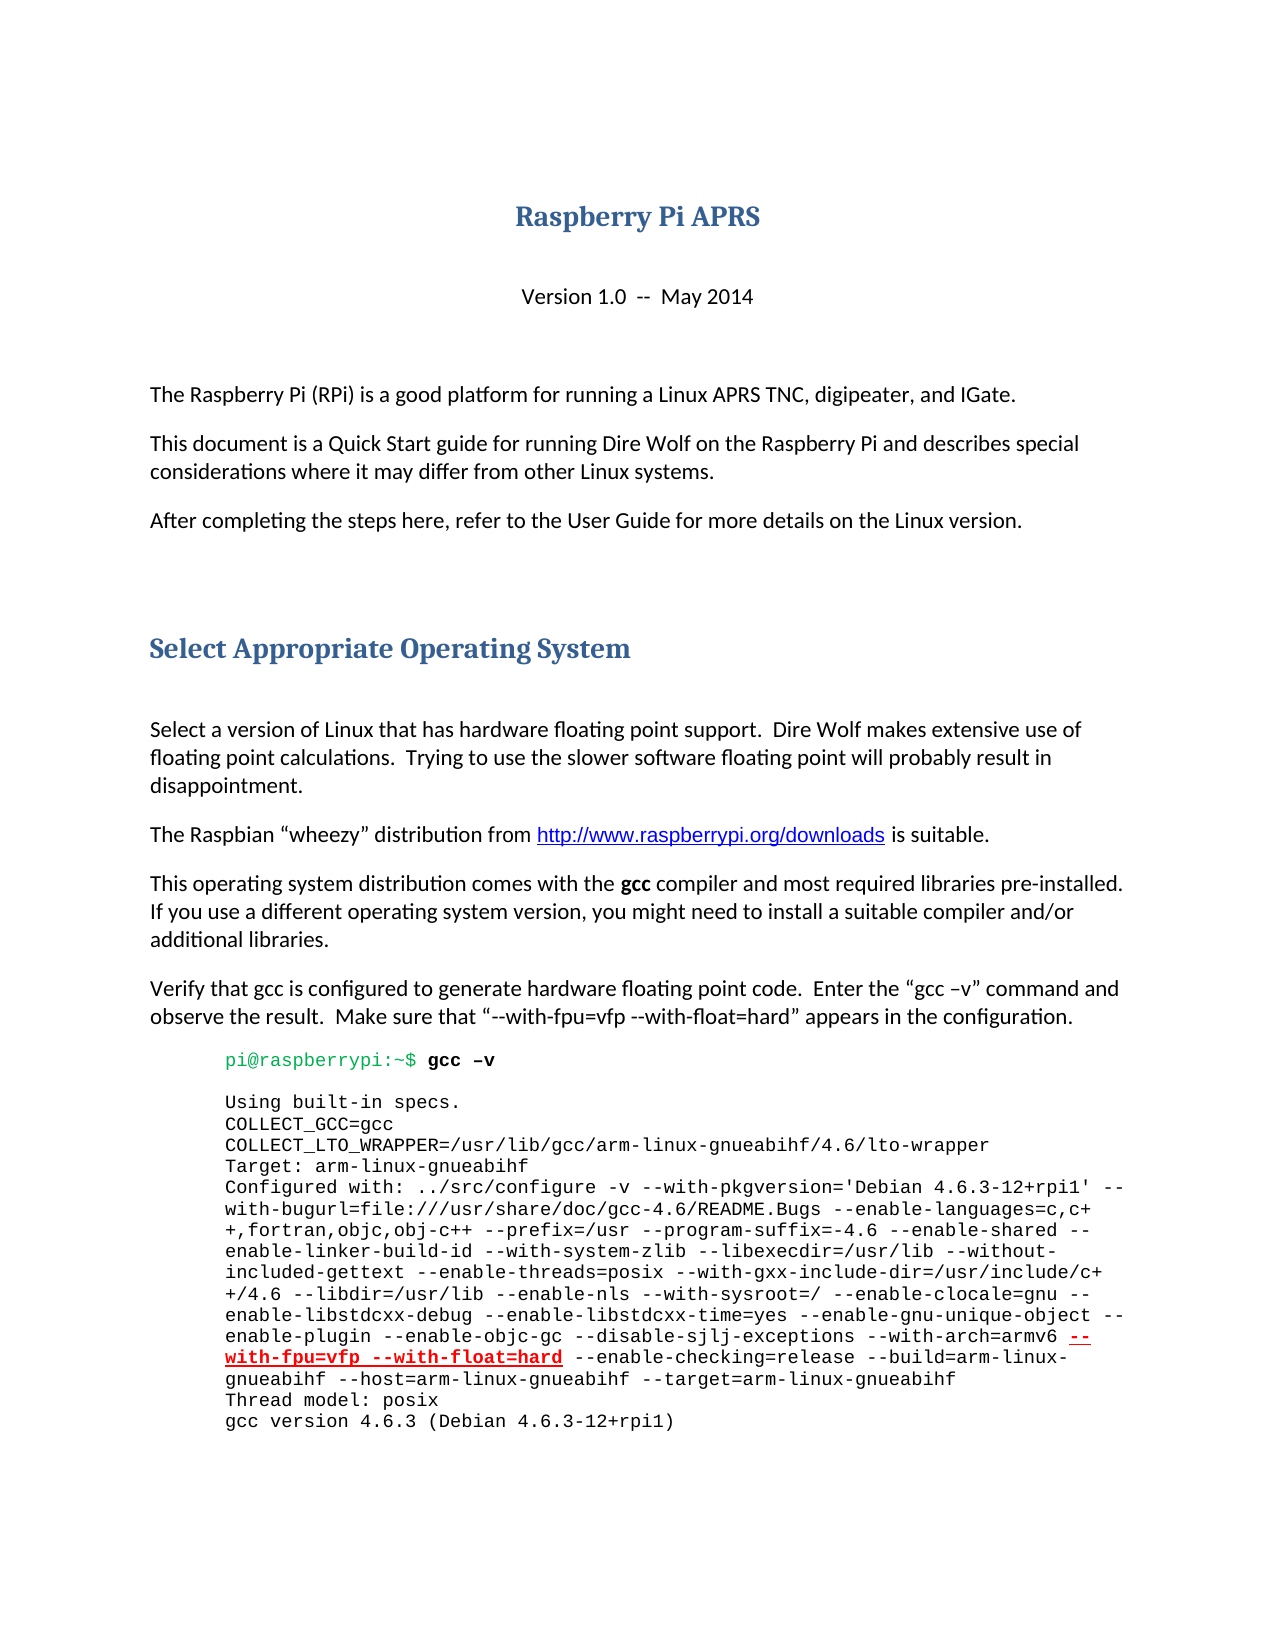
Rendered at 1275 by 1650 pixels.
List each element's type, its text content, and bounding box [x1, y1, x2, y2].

subtitle Select Appropriate Operating System [150, 633, 1125, 666]
text pi@raspberrypi:~$ gcc –v [225, 1051, 1125, 1072]
text This document is a Quick Start guide for running Dire Wolf on the Raspberry Pi and describes special considerations where it may differ from other Linux systems. [150, 429, 1125, 485]
text Verify that gcc is configured to generate hardware floating point code. Enter the “gcc –v” command and observe the result. Make sure that “--with-fpu=vfp --with-float=hard” appears in the configuration. [150, 974, 1125, 1030]
text COLLECT_LTO_WRAPPER=/usr/lib/gcc/arm-linux-gnueabihf/4.6/lto-wrapper [225, 1136, 1125, 1157]
text Configured with: ../src/configure -v --with-pkgversion='Debian 4.6.3-12+rpi1' --with-bugurl=file:///usr/share/doc/gcc-4.6/README.Bugs --enable-languages=c,c++,fortran,objc,obj-c++ --prefix=/usr --program-suffix=-4.6 --enable-shared --enable-linker-build-id --with-system-zlib --libexecdir=/usr/lib --without-included-gettext --enable-threads=posix --with-gxx-include-dir=/usr/include/c++/4.6 --libdir=/usr/lib --enable-nls --with-sysroot=/ --enable-clocale=gnu --enable-libstdcxx-debug --enable-libstdcxx-time=yes --enable-gnu-unique-object --enable-plugin --enable-objc-gc --disable-sjlj-exceptions --with-arch=armv6 --with-fpu=vfp --with-float=hard --enable-checking=release --build=arm-linux-gnueabihf --host=arm-linux-gnueabihf --target=arm-linux-gnueabihf [225, 1178, 1125, 1391]
text The Raspbian “wheezy” distribution from http://www.raspberrypi.org/downloads is suitable. [150, 820, 1125, 848]
text The Raspberry Pi (RPi) is a good platform for running a Linux APRS TNC, digipeater, and IGate. [150, 380, 1125, 408]
subtitle Raspberry Pi APRS [150, 200, 1125, 233]
text Thread model: posix [225, 1391, 1125, 1412]
text This operating system distribution comes with the gcc compiler and most required libraries pre-installed. If you use a different operating system version, you might need to install a suitable compiler and/or additional libraries. [150, 869, 1125, 953]
text Select a version of Linux that has hardware floating point support. Dire Wolf makes extensive use of floating point calculations. Trying to use the slower software floating point will probably result in disappointment. [150, 715, 1125, 799]
text Target: arm-linux-gnueabihf [225, 1157, 1125, 1178]
text Version 1.0 -- May 2014 [150, 282, 1125, 310]
text After completing the steps here, refer to the User Guide for more details on the Linux version. [150, 506, 1125, 534]
text Using built-in specs. [225, 1093, 1125, 1114]
text gcc version 4.6.3 (Debian 4.6.3-12+rpi1) [225, 1412, 1125, 1433]
text COLLECT_GCC=gcc [225, 1114, 1125, 1136]
